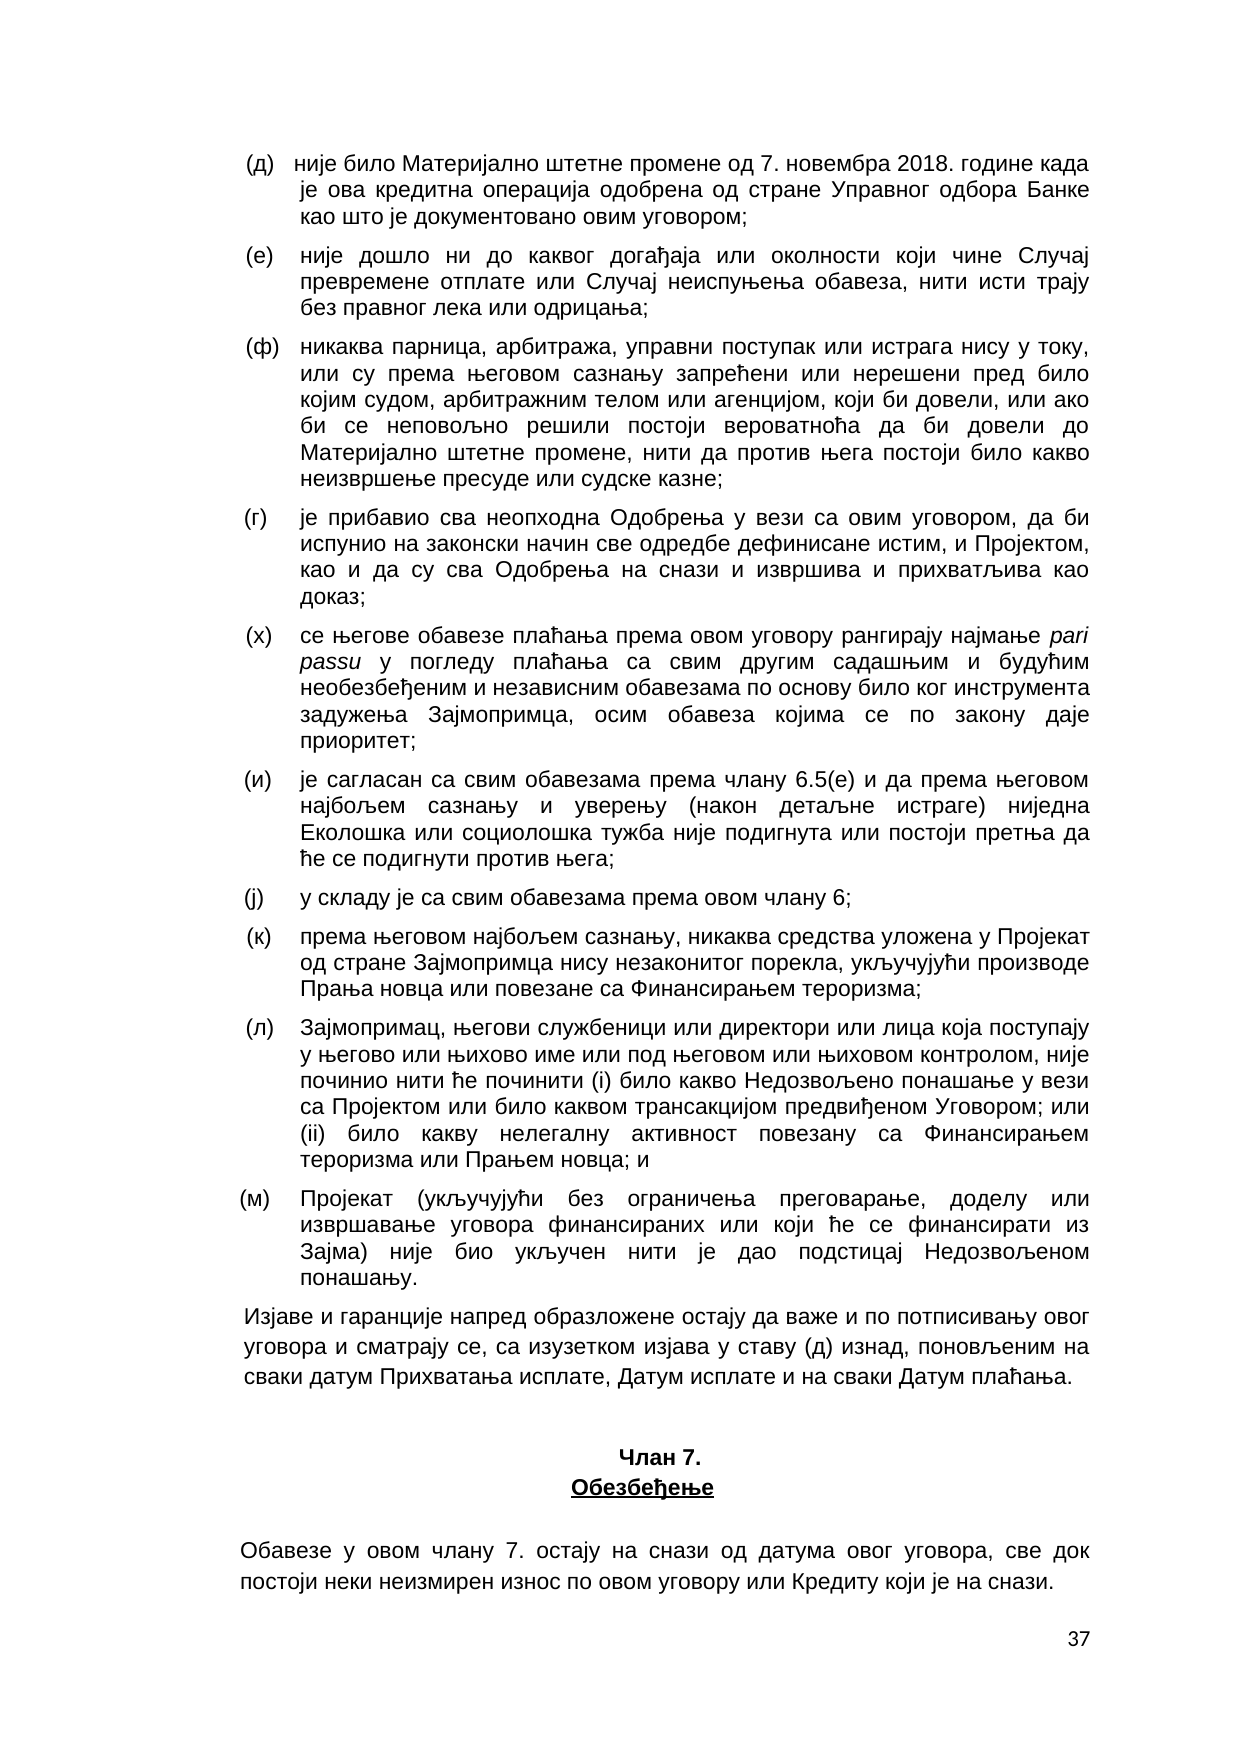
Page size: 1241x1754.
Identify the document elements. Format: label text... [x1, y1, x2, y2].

text (г) је прибавио сва неопходна Одобрења у вези са овим уговором, да би испунио на законски начин све одредбе дефинисане истим, и Пројектом, као и да су сва Одобрења на снази и извршива и прихватљива као доказ; [244, 504, 1090, 609]
text (и) је сагласан са свим обавезама према члану 6.5(е) и да према његовом најбољем сазнању и уверењу (након детаљне истраге) ниједна Еколошка или социолошка тужба није подигнута или постоји претња да ће се подигнути против њега; [244, 766, 1090, 871]
text (л) Зајмопримац, његови службеници или директори или лица која поступају у његово или њихово име или под његовом или њиховом контролом, није починио нити ће починити (i) било какво Недозвољено понашање у вези са Пројектом или било каквом трансакцијом предвиђеном Уговором; или (ii) било какву нелегалну активност повезану са Финансирањем тероризма или Прањем новца; и [239, 1014, 1090, 1172]
text (д) није било Материјално штетне промене од 7. новембра 2018. године када је ова кредитна операција одобрена од стране Управног одбора Банке као што је документовано овим уговором; [239, 150, 1090, 229]
text (м) Пројекат (укључујући без ограничења преговарање, доделу или извршавање уговора финансираних или који ће се финансирати из Зајма) није био укључен нити је дао подстицај Недозвољеном понашању. [239, 1185, 1090, 1290]
text (х) се његове обавезе плаћања према овом уговору рангирају најмање pari passu у погледу плаћања са свим другим садашњим и будућим необезбеђеним и независним обавезама по основу било ког инструмента задужења Зајмопримца, осим обавеза којима се по закону даје приоритет; [239, 622, 1090, 753]
text (ф) никаква парница, арбитража, управни поступак или истрага нису у току, или су према његовом сазнању запрећени или нерешени пред било којим судом, арбитражним телом или агенцијом, који би довели, или ако би се неповољно решили постоји вероватноћа да би довели до Материјално штетне промене, нити да против њега постоји било какво неизвршење пресуде или судске казне; [239, 333, 1090, 491]
text Обавезе у овом члану 7. остају на снази од датума овог уговора, све док постоји неки неизмирен износ по овом уговору или Кредиту који је на снази. [240, 1537, 1090, 1594]
text (ј) у складу је са свим обавезама према овом члану 6; [244, 884, 1090, 910]
text (е) није дошло ни до каквог догађаја или околности који чине Случај превремене отплате или Случај неиспуњења обавеза, нити исти трају без правног лека или одрицања; [239, 242, 1090, 321]
text (к) према његовом најбољем сазнању, никаква средства уложена у Пројекат од стране Зајмопримца нису незаконитог порекла, укључујући производе Прања новца или повезане са Финансирањем тероризмa; [240, 923, 1090, 1002]
subtitle Члан 7. [619, 1443, 1090, 1470]
text Изјаве и гаранције напред образложене остају да важе и по потписивању овог уговора и сматрају се, са изузетком изјава у ставу (д) изнад, поновљеним на сваки датум Прихватања исплате, Датум исплате и на сваки Датум плаћања. [244, 1303, 1090, 1389]
title Обезбеђење [150, 1474, 1090, 1500]
